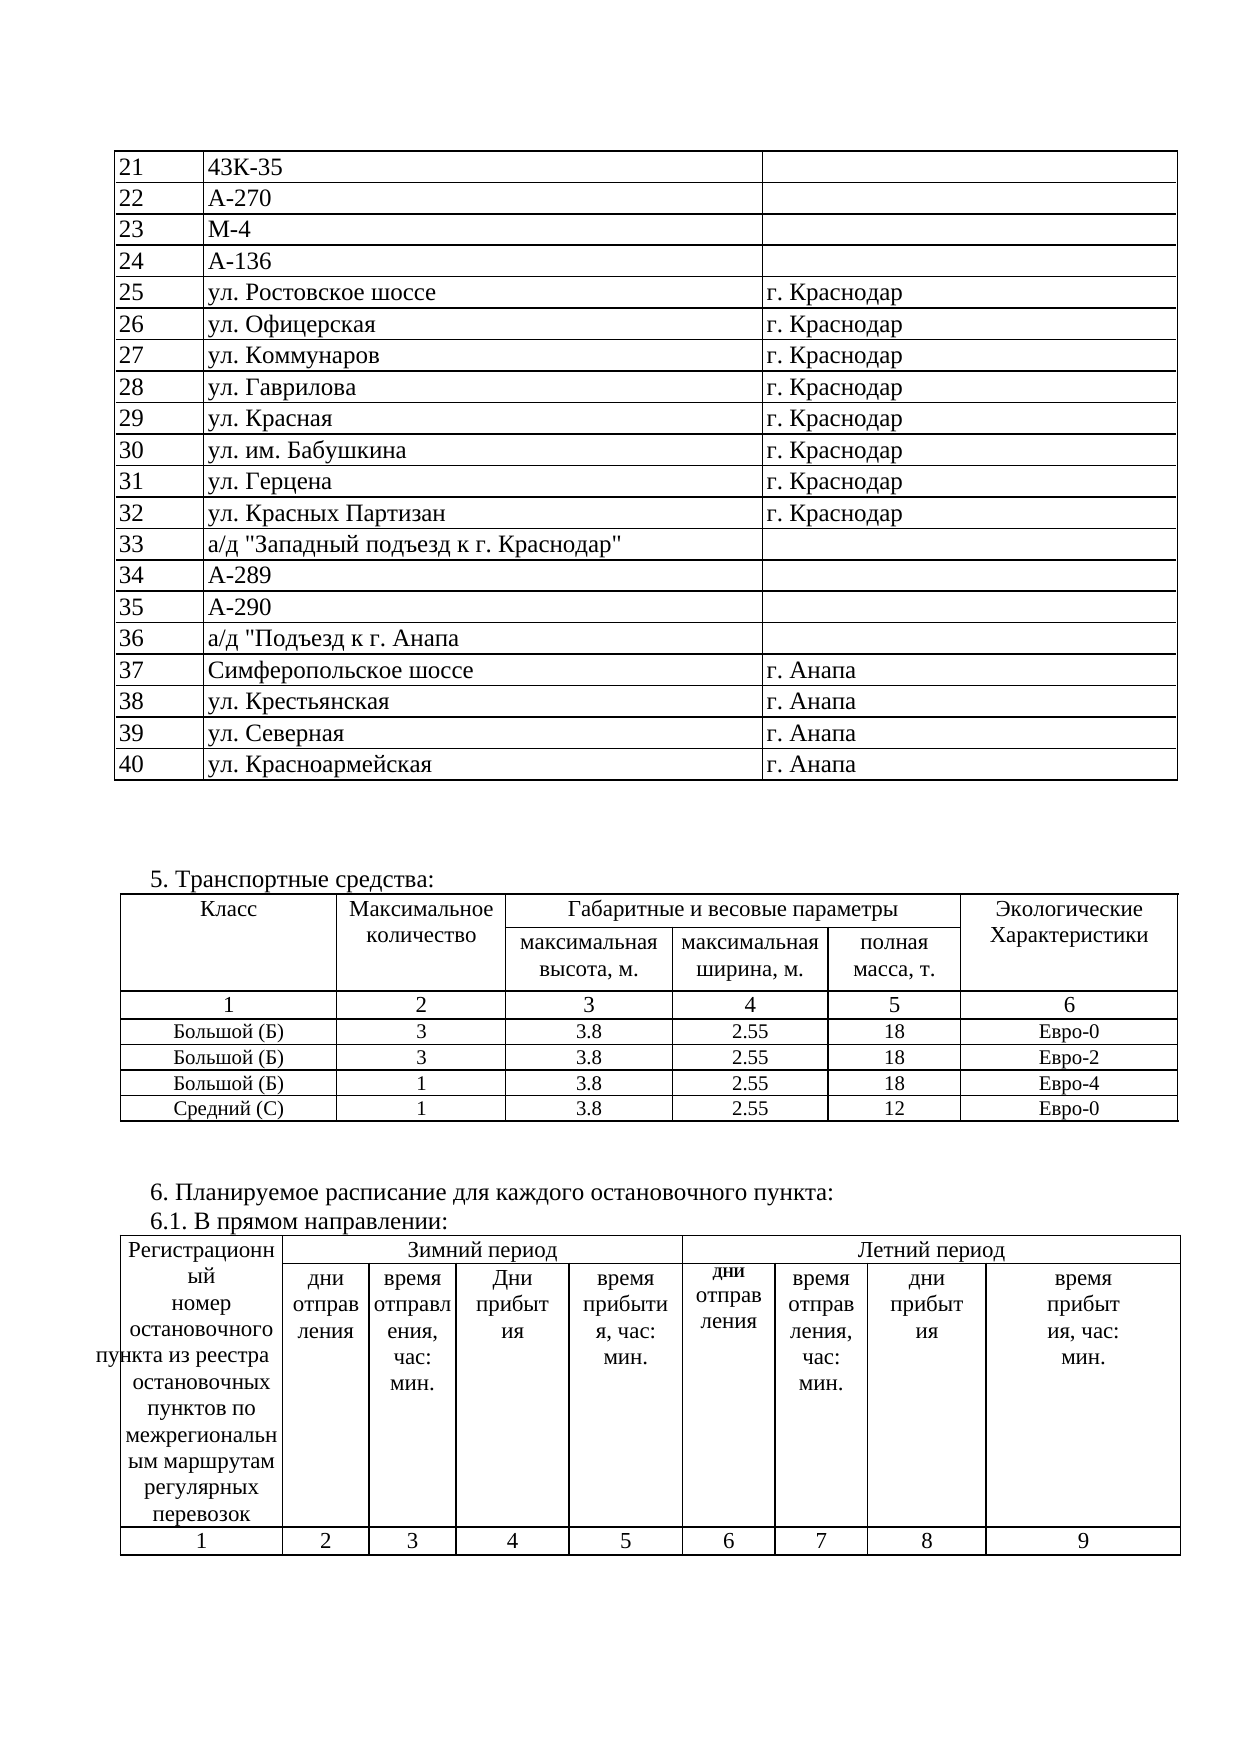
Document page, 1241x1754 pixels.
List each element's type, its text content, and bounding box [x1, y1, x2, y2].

table_cell 1 [121, 1528, 282, 1554]
table_cell 33 [115, 529, 203, 559]
table_cell полная масса, т. [829, 928, 960, 990]
table_cell 4 [673, 992, 827, 1018]
table_cell 1 [337, 1096, 505, 1120]
text 5. Транспортные средства: [150, 864, 1090, 893]
table_cell [763, 213, 1177, 244]
table_cell [763, 622, 1177, 653]
table_header Максимальное количество [337, 895, 505, 990]
table_cell 18 [829, 1071, 960, 1095]
table_cell 2.55 [673, 1096, 827, 1120]
table_cell Большой (Б) [121, 1045, 336, 1069]
table_cell г. Анапа [763, 716, 1177, 748]
table_cell г. Краснодар [763, 339, 1177, 370]
table_cell 28 [115, 371, 203, 402]
table_cell [763, 181, 1177, 213]
table_cell 32 [115, 497, 203, 527]
table_cell 4 [457, 1528, 568, 1554]
table_cell 21 [115, 152, 203, 181]
table_cell [763, 590, 1177, 622]
table_cell г. Анапа [763, 685, 1177, 716]
table_cell 2.55 [673, 1045, 827, 1069]
table_cell 12 [829, 1096, 960, 1120]
table_cell А-270 [204, 183, 762, 213]
table_cell 36 [115, 623, 203, 653]
table_cell 2 [283, 1528, 368, 1554]
table_cell ул. Гаврилова [204, 372, 762, 402]
table_cell 3 [337, 1045, 505, 1069]
table_cell г. Краснодар [763, 370, 1177, 402]
table_cell г. Краснодар [763, 433, 1177, 464]
table_cell максимальная высота, м. [506, 928, 672, 990]
table_cell 1 [337, 1071, 505, 1095]
table_cell 25 [115, 277, 203, 307]
table_cell время прибыт ия, час: мин. [987, 1264, 1180, 1526]
table_cell 3.8 [506, 1020, 672, 1043]
table_cell г. Анапа [763, 748, 1177, 779]
table_cell 7 [776, 1528, 867, 1554]
table_cell ул. им. Бабушкина [204, 435, 762, 464]
table_header Габаритные и весовые параметры [506, 895, 960, 927]
table_header Класс [121, 895, 336, 990]
table_cell 2.55 [673, 1020, 827, 1043]
table_cell Евро-2 [961, 1045, 1177, 1069]
table_cell время отправ ления, час: мин. [776, 1264, 867, 1526]
table_cell 2 [337, 992, 505, 1018]
table_cell М-4 [204, 215, 762, 244]
table_cell 3.8 [506, 1045, 672, 1069]
table_cell г. Краснодар [763, 276, 1177, 307]
table_cell а/д "Подъезд к г. Анапа [204, 623, 762, 653]
table_cell 8 [868, 1528, 985, 1554]
table_cell Большой (Б) [121, 1071, 336, 1095]
table_cell Евро-0 [961, 1020, 1177, 1043]
table_cell ул. Красных Партизан [204, 498, 762, 527]
table_cell 23 [115, 214, 203, 244]
table_cell ул. Коммунаров [204, 340, 762, 370]
table_cell 5 [570, 1528, 682, 1554]
table_cell 3 [370, 1528, 455, 1554]
table_cell 9 [987, 1528, 1180, 1554]
table_cell время отправл ения, час: мин. [370, 1264, 455, 1526]
table_cell А-290 [204, 592, 762, 622]
table_cell ДНИ отправ ления [683, 1264, 774, 1526]
table_cell [763, 559, 1177, 590]
table_cell г. Краснодар [763, 465, 1177, 496]
table_cell ул. Ростовское шоссе [204, 277, 762, 307]
table_cell дни отправ ления [283, 1264, 368, 1526]
table_cell А-289 [204, 561, 762, 590]
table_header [121, 1236, 282, 1526]
table_cell время прибыти я, час: мин. [570, 1264, 682, 1526]
table_cell 3.8 [506, 1071, 672, 1095]
table_cell 3.8 [506, 1096, 672, 1120]
text 6.1. В прямом направлении: [150, 1206, 1090, 1234]
table_header Летний период [683, 1236, 1180, 1262]
table_cell ул. Офицерская [204, 309, 762, 339]
table_cell 27 [115, 340, 203, 370]
table_header Зимний период [283, 1236, 682, 1262]
table_cell 18 [829, 1020, 960, 1043]
table_cell 24 [115, 245, 203, 276]
table_cell 26 [115, 308, 203, 339]
table_cell Дни прибыт ия [457, 1264, 568, 1526]
table_cell 5 [829, 992, 960, 1018]
table_cell а/д "Западный подъезд к г. Краснодар" [204, 529, 762, 559]
text 6. Планируемое расписание для каждого остановочного пункта: [150, 1177, 1090, 1206]
table_cell г. Краснодар [763, 307, 1177, 339]
table_cell 31 [115, 466, 203, 496]
table_cell ул. Северная [204, 718, 762, 748]
table_cell 2.55 [673, 1071, 827, 1095]
table_cell ул. Герцена [204, 466, 762, 496]
table_cell г. Краснодар [763, 496, 1177, 527]
table_cell ул. Красная [204, 403, 762, 433]
table_cell 22 [115, 183, 203, 213]
table_cell [763, 152, 1177, 181]
table_cell Средний (С) [121, 1096, 336, 1120]
table_cell ул. Крестьянская [204, 686, 762, 716]
table_cell Большой (Б) [121, 1020, 336, 1043]
table_cell 35 [115, 591, 203, 622]
table_cell Евро-0 [961, 1096, 1177, 1120]
table_cell 6 [961, 992, 1177, 1018]
table_cell ул. Красноармейская [204, 749, 762, 779]
table_cell 37 [115, 654, 203, 685]
table_cell [763, 528, 1177, 559]
table_cell 6 [683, 1528, 774, 1554]
table_cell 29 [115, 403, 203, 433]
table_cell 3 [337, 1020, 505, 1043]
table_cell Симферопольское шоссе [204, 655, 762, 685]
table_cell 39 [115, 717, 203, 748]
table_cell 1 [121, 992, 336, 1018]
table_cell [763, 244, 1177, 276]
table_cell 30 [115, 434, 203, 464]
table_cell 38 [115, 686, 203, 716]
table_cell 40 [115, 749, 203, 779]
table_cell 43К-35 [204, 152, 762, 181]
table_cell А-136 [204, 246, 762, 276]
table_cell 34 [115, 560, 203, 590]
table_cell 3 [506, 992, 672, 1018]
table_cell г. Краснодар [763, 402, 1177, 433]
table_cell г. Анапа [763, 653, 1177, 685]
table_cell 18 [829, 1045, 960, 1069]
table_cell Евро-4 [961, 1071, 1177, 1095]
table_cell дни прибыт ия [868, 1264, 985, 1526]
table_header Экологические Характеристики [961, 895, 1177, 990]
table_cell максимальная ширина, м. [673, 928, 827, 990]
